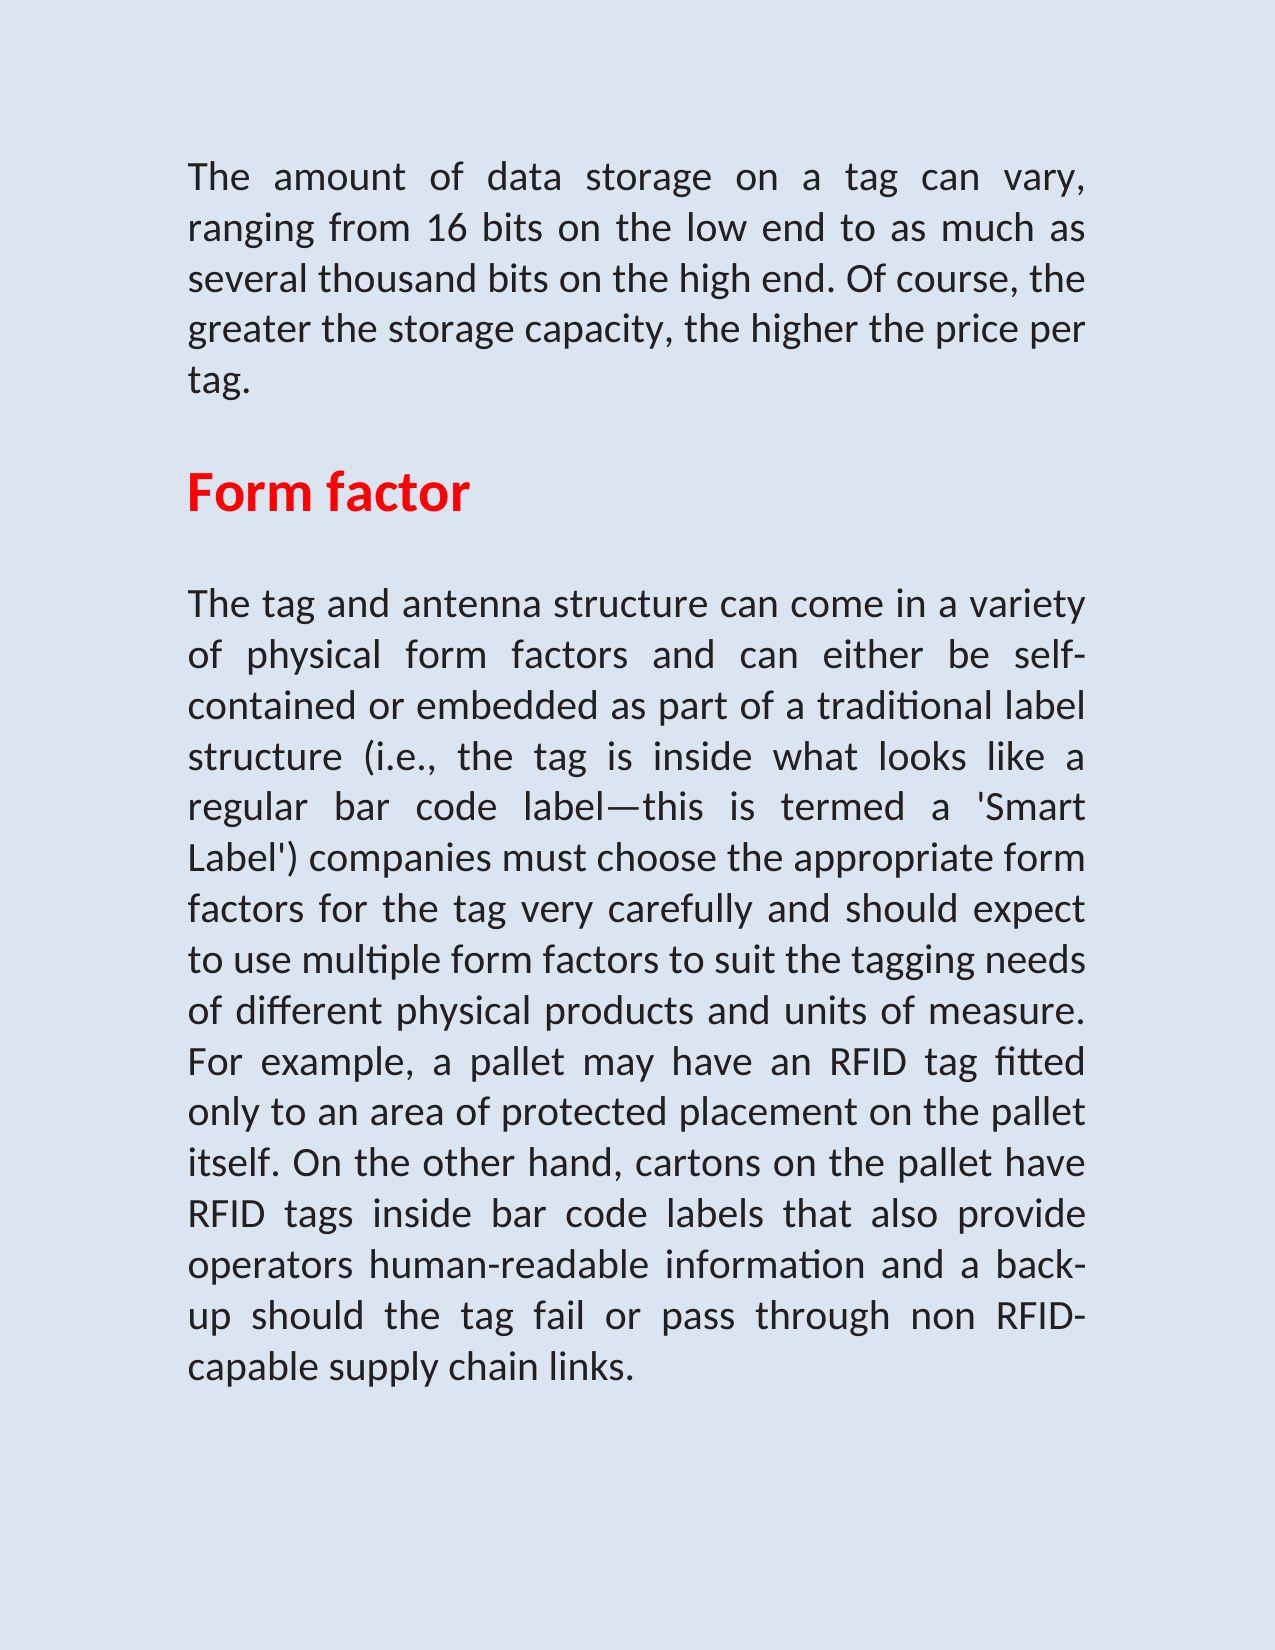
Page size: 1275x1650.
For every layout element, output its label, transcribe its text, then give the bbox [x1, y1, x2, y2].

subtitle Form factor [187, 455, 1087, 526]
text The tag and antenna structure can come in a variety of physical form factors and can either be self-contained or embedded as part of a traditional label structure (i.e., the tag is inside what looks like a regular bar code label—this is termed a 'Smart Label') companies must choose the appropriate form factors for the tag very carefully and should expect to use multiple form factors to suit the tagging needs of different physical products and units of measure. For example, a pallet may have an RFID tag fitted only to an area of protected placement on the pallet itself. On the other hand, cartons on the pallet have RFID tags inside bar code labels that also provide operators human-readable information and a back-up should the tag fail or pass through non RFID-capable supply chain links. [187, 577, 1087, 1390]
text The amount of data storage on a tag can vary, ranging from 16 bits on the low end to as much as several thousand bits on the high end. Of course, the greater the storage capacity, the higher the price per tag. [187, 150, 1087, 404]
